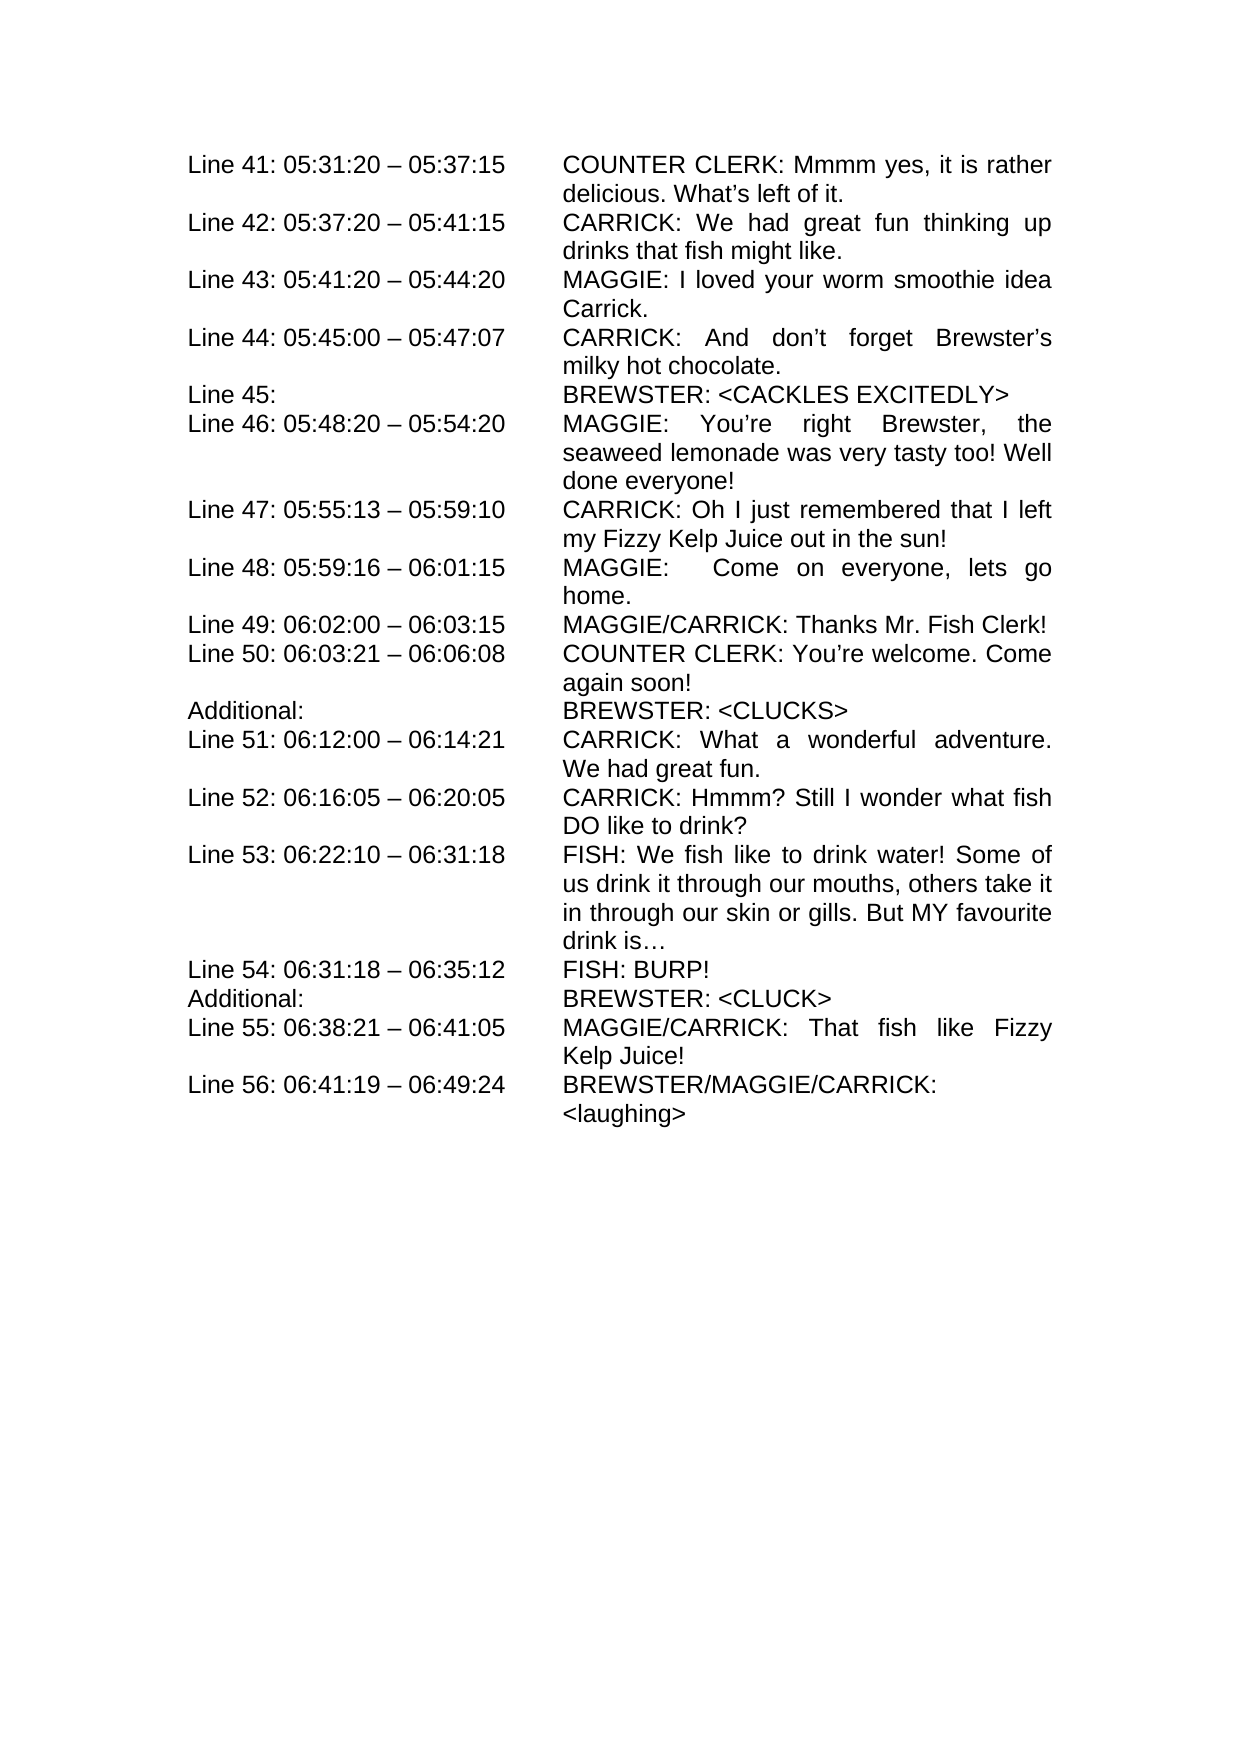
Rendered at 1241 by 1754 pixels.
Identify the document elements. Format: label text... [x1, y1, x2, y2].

text Line 44: 05:45:00 – 05:47:07 CARRICK: And don’t forget Brewster’s milky hot chocolate. [187, 322, 1053, 380]
text Line 41: 05:31:20 – 05:37:15 COUNTER CLERK: Mmmm yes, it is rather delicious. What’s left of it. [187, 150, 1053, 207]
text Line 55: 06:38:21 – 06:41:05 MAGGIE/CARRICK: That fish like Fizzy Kelp Juice! [187, 1012, 1053, 1070]
text Line 49: 06:02:00 – 06:03:15 MAGGIE/CARRICK: Thanks Mr. Fish Clerk! [187, 610, 1053, 639]
text Line 43: 05:41:20 – 05:44:20 MAGGIE: I loved your worm smoothie idea Carrick. [187, 265, 1053, 322]
text Line 42: 05:37:20 – 05:41:15 CARRICK: We had great fun thinking up drinks that fish might like. [187, 207, 1053, 265]
text Line 56: 06:41:19 – 06:49:24 BREWSTER/MAGGIE/CARRICK: <laughing> [187, 1070, 1053, 1127]
text Line 48: 05:59:16 – 06:01:15 MAGGIE: Come on everyone, lets go home. [187, 552, 1053, 610]
text Line 51: 06:12:00 – 06:14:21 CARRICK: What a wonderful adventure. We had great fun. [187, 725, 1053, 782]
text Line 54: 06:31:18 – 06:35:12 FISH: BURP! [187, 955, 1053, 984]
text Line 47: 05:55:13 – 05:59:10 CARRICK: Oh I just remembered that I left my Fizzy Kelp Juice out in the sun! [187, 495, 1053, 552]
text Line 46: 05:48:20 – 05:54:20 MAGGIE: You’re right Brewster, the seaweed lemonade was very tasty too! Well done everyone! [187, 409, 1053, 495]
text Line 45: BREWSTER: <CACKLES EXCITEDLY> [187, 380, 1053, 409]
text Line 53: 06:22:10 – 06:31:18 FISH: We fish like to drink water! Some of us drink it through our mouths, others take it in through our skin or gills. But MY favourite drink is… [187, 840, 1053, 955]
text Line 50: 06:03:21 – 06:06:08 COUNTER CLERK: You’re welcome. Come again soon! [187, 639, 1053, 696]
text Additional: BREWSTER: <CLUCK> [187, 984, 1053, 1012]
text Additional: BREWSTER: <CLUCKS> [187, 696, 1053, 725]
text Line 52: 06:16:05 – 06:20:05 CARRICK: Hmmm? Still I wonder what fish DO like to drink? [187, 782, 1053, 840]
